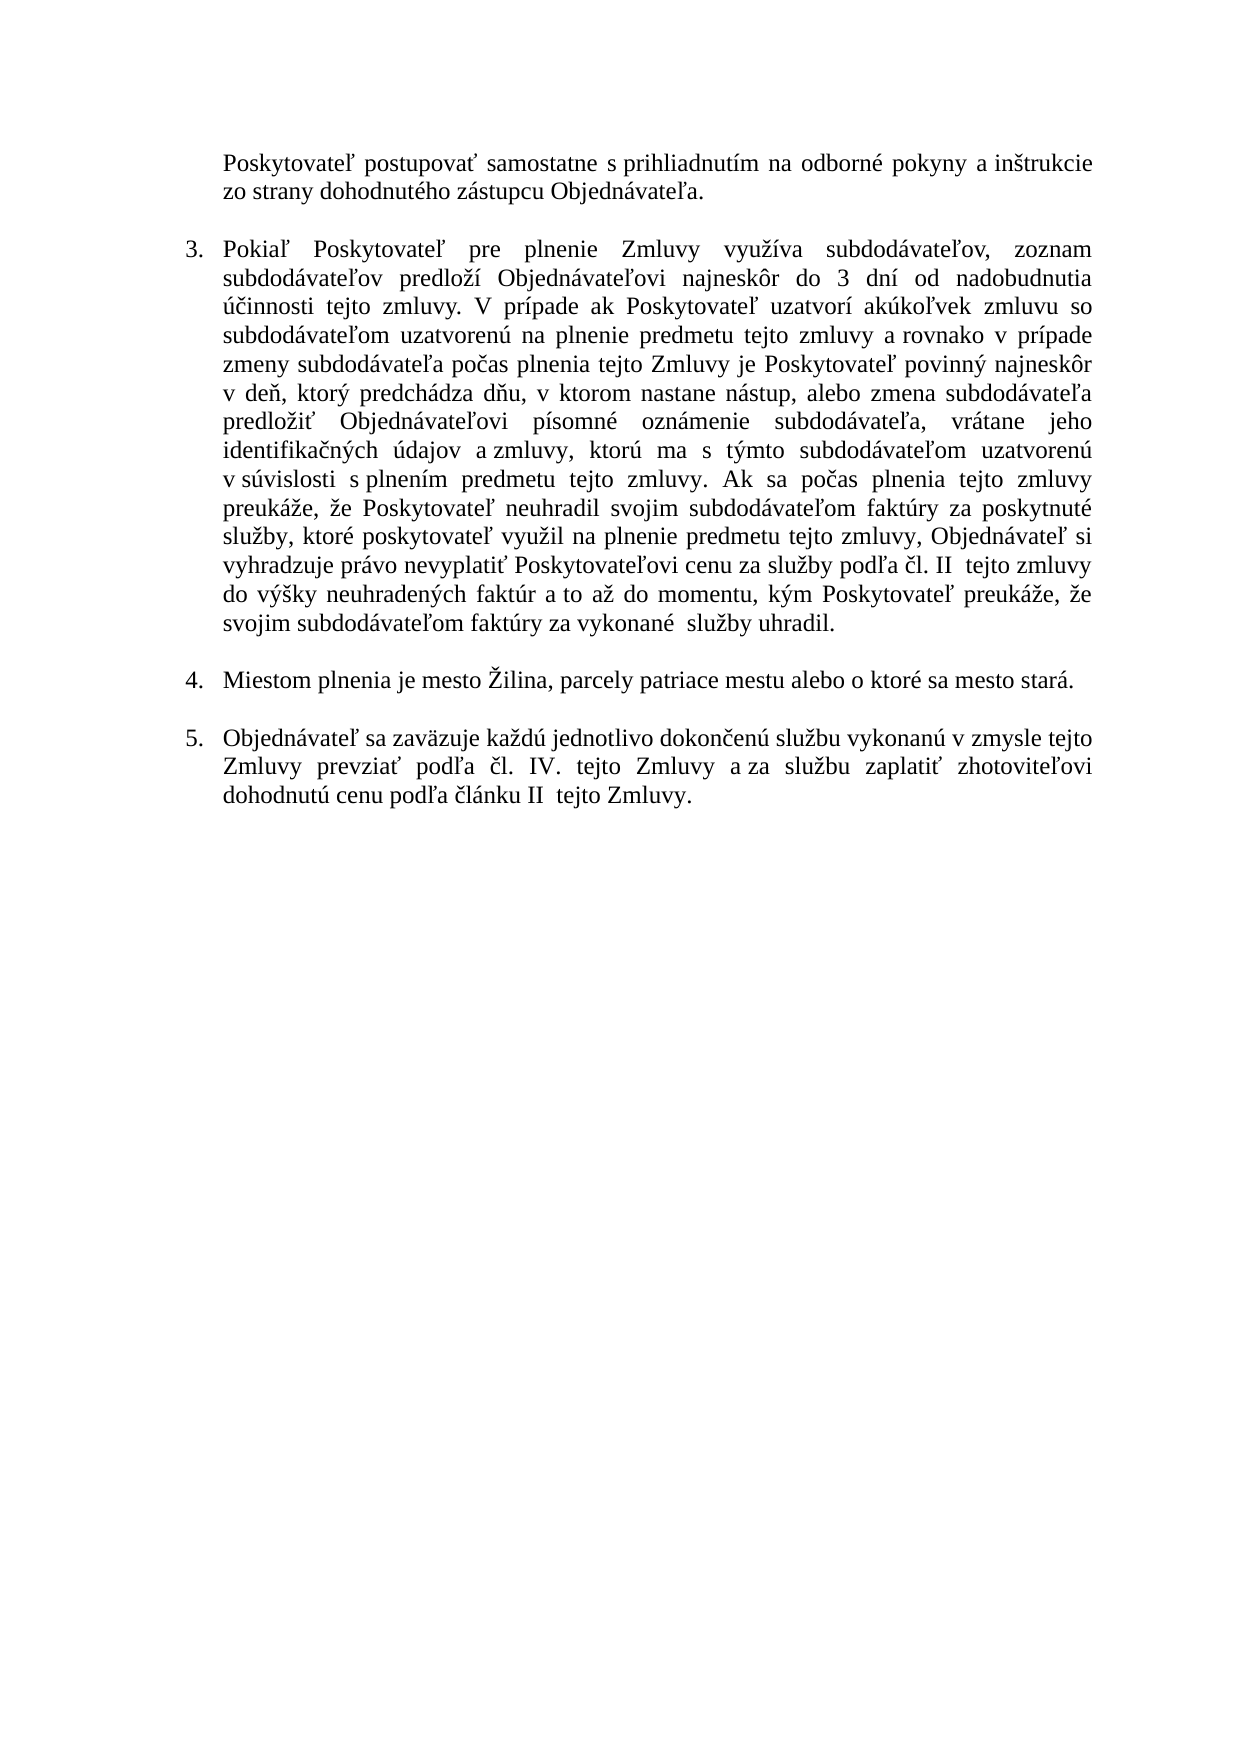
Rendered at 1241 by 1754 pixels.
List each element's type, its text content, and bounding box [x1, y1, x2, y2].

list Pokiaľ Poskytovateľ pre plnenie Zmluvy využíva subdodávateľov, zoznam subdodávateľov predloží Objednávateľovi najneskôr do 3 dní od nadobudnutia účinnosti tejto zmluvy. V prípade ak Poskytovateľ uzatvorí akúkoľvek zmluvu so subdodávateľom uzatvorenú na plnenie predmetu tejto zmluvy a rovnako v prípade zmeny subdodávateľa počas plnenia tejto Zmluvy je Poskytovateľ povinný najneskôr v deň, ktorý predchádza dňu, v ktorom nastane nástup, alebo zmena subdodávateľa predložiť Objednávateľovi písomné oznámenie subdodávateľa, vrátane jeho identifikačných údajov a zmluvy, ktorú ma s týmto subdodávateľom uzatvorenú v súvislosti s plnením predmetu tejto zmluvy. Ak sa počas plnenia tejto zmluvy preukáže, že Poskytovateľ neuhradil svojim subdodávateľom faktúry za poskytnuté služby, ktoré poskytovateľ využil na plnenie predmetu tejto zmluvy, Objednávateľ si vyhradzuje právo nevyplatiť Poskytovateľovi cenu za služby podľa čl. II tejto zmluvy do výšky neuhradených faktúr a to až do momentu, kým Poskytovateľ preukáže, že svojim subdodávateľom faktúry za vykonané služby uhradil. [185, 234, 1093, 636]
list Miestom plnenia je mesto Žilina, parcely patriace mestu alebo o ktoré sa mesto stará. [185, 665, 1093, 694]
list Objednávateľ sa zaväzuje každú jednotlivo dokončenú službu vykonanú v zmysle tejto Zmluvy prevziať podľa čl. IV. tejto Zmluvy a za službu zaplatiť zhotoviteľovi dohodnutú cenu podľa článku II tejto Zmluvy. [185, 723, 1093, 809]
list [185, 148, 1093, 205]
